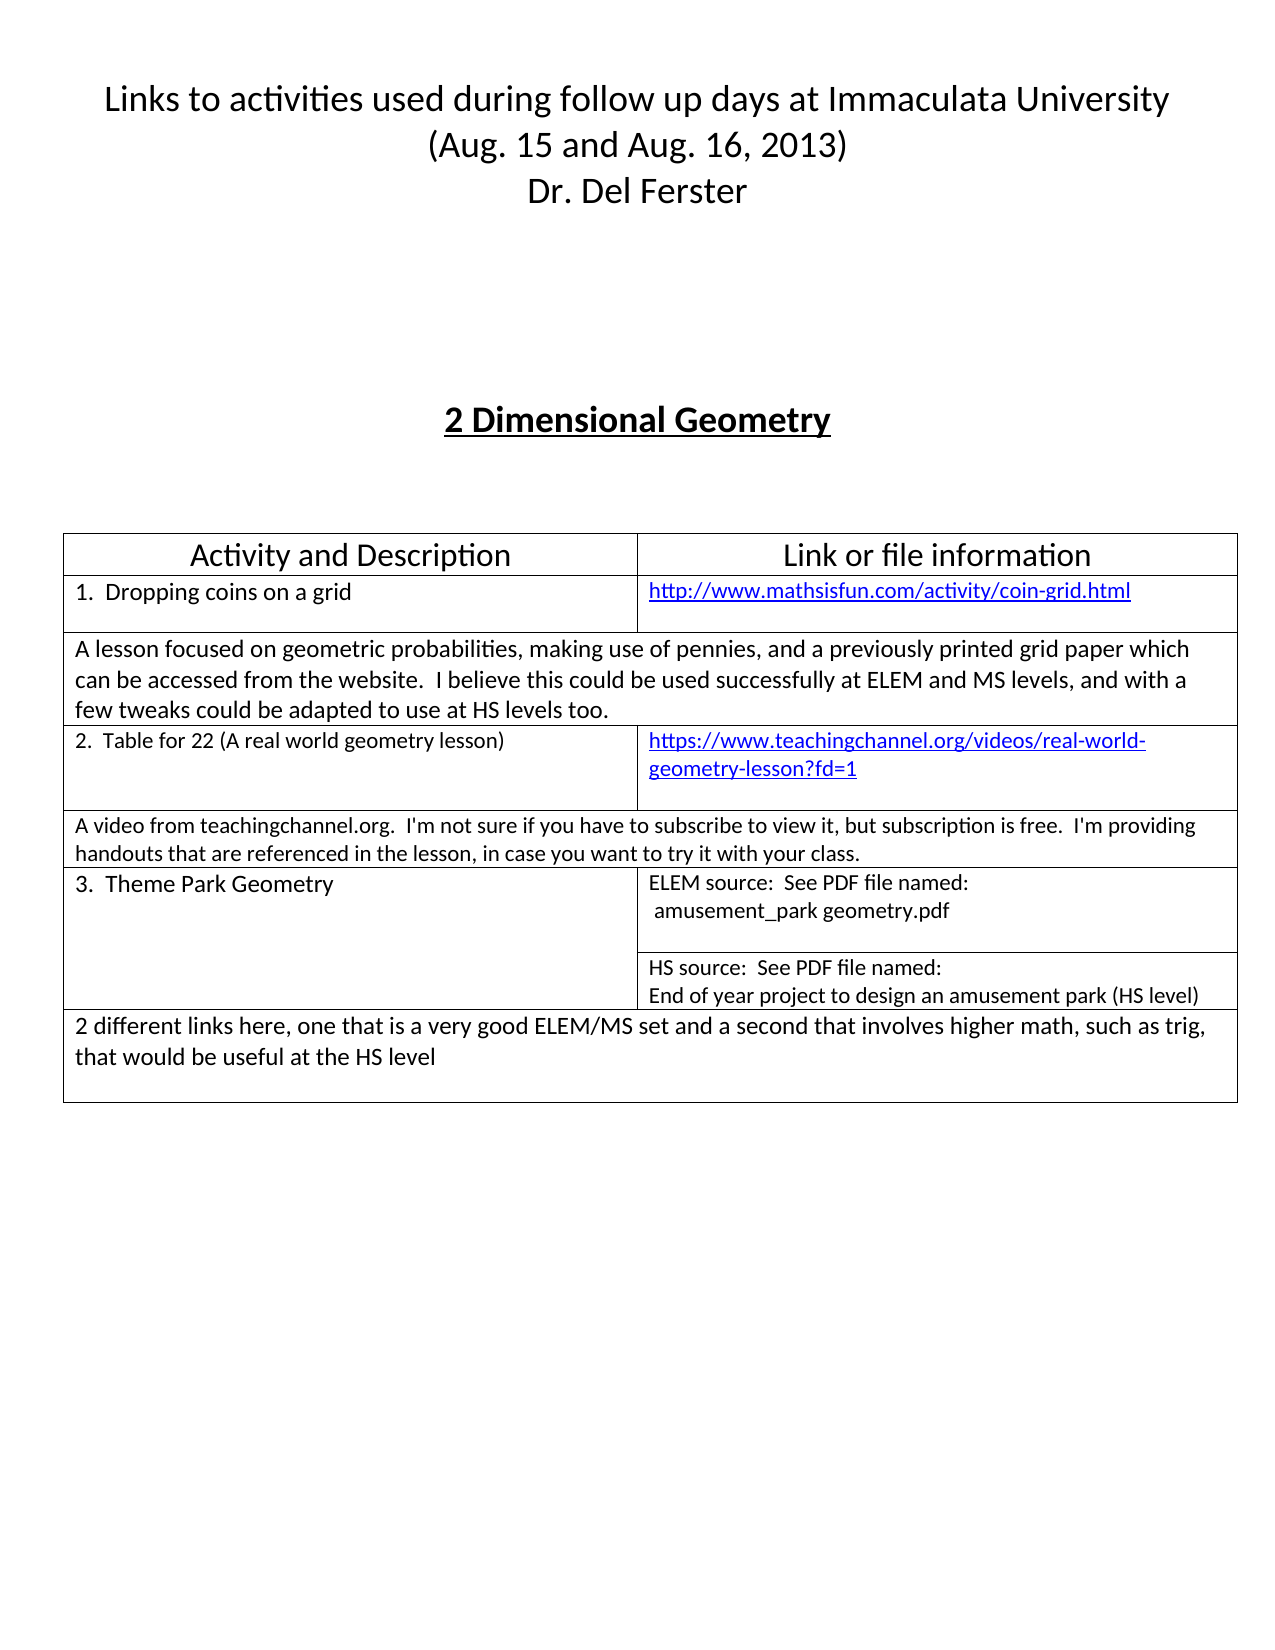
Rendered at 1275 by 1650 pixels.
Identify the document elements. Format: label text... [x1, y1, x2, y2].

text Dr. Del Ferster [75, 167, 1200, 212]
table_cell 1. Dropping coins on a grid [64, 576, 637, 632]
table_cell HS source: See PDF file named: End of year project to design an amusement park (HS level) [638, 953, 1237, 1009]
table_header Link or file information [638, 534, 1237, 575]
table_cell https://www.teachingchannel.org/videos/real-world-geometry-lesson?fd=1 [638, 726, 1237, 810]
table_cell A video from teachingchannel.org. I'm not sure if you have to subscribe to view it, but subscription is free. I'm providing handouts that are referenced in the lesson, in case you want to try it with your class. [64, 811, 1237, 867]
table_cell 3. Theme Park Geometry [64, 868, 637, 1009]
table_cell ELEM source: See PDF file named: amusement_park geometry.pdf [638, 868, 1237, 952]
text Links to activities used during follow up days at Immaculata University (Aug. 15 and Aug. 16, 2013) [75, 75, 1200, 167]
table_cell 2 different links here, one that is a very good ELEM/MS set and a second that involves higher math, such as trig, that would be useful at the HS level [64, 1010, 1237, 1102]
table_cell A lesson focused on geometric probabilities, making use of pennies, and a previously printed grid paper which can be accessed from the website. I believe this could be used successfully at ELEM and MS levels, and with a few tweaks could be adapted to use at HS levels too. [64, 633, 1237, 725]
table_cell 2. Table for 22 (A real world geometry lesson) [64, 726, 637, 810]
table_header Activity and Description [64, 534, 637, 575]
table_cell http://www.mathsisfun.com/activity/coin-grid.html [638, 576, 1237, 632]
text 2 Dimensional Geometry [75, 396, 1200, 442]
